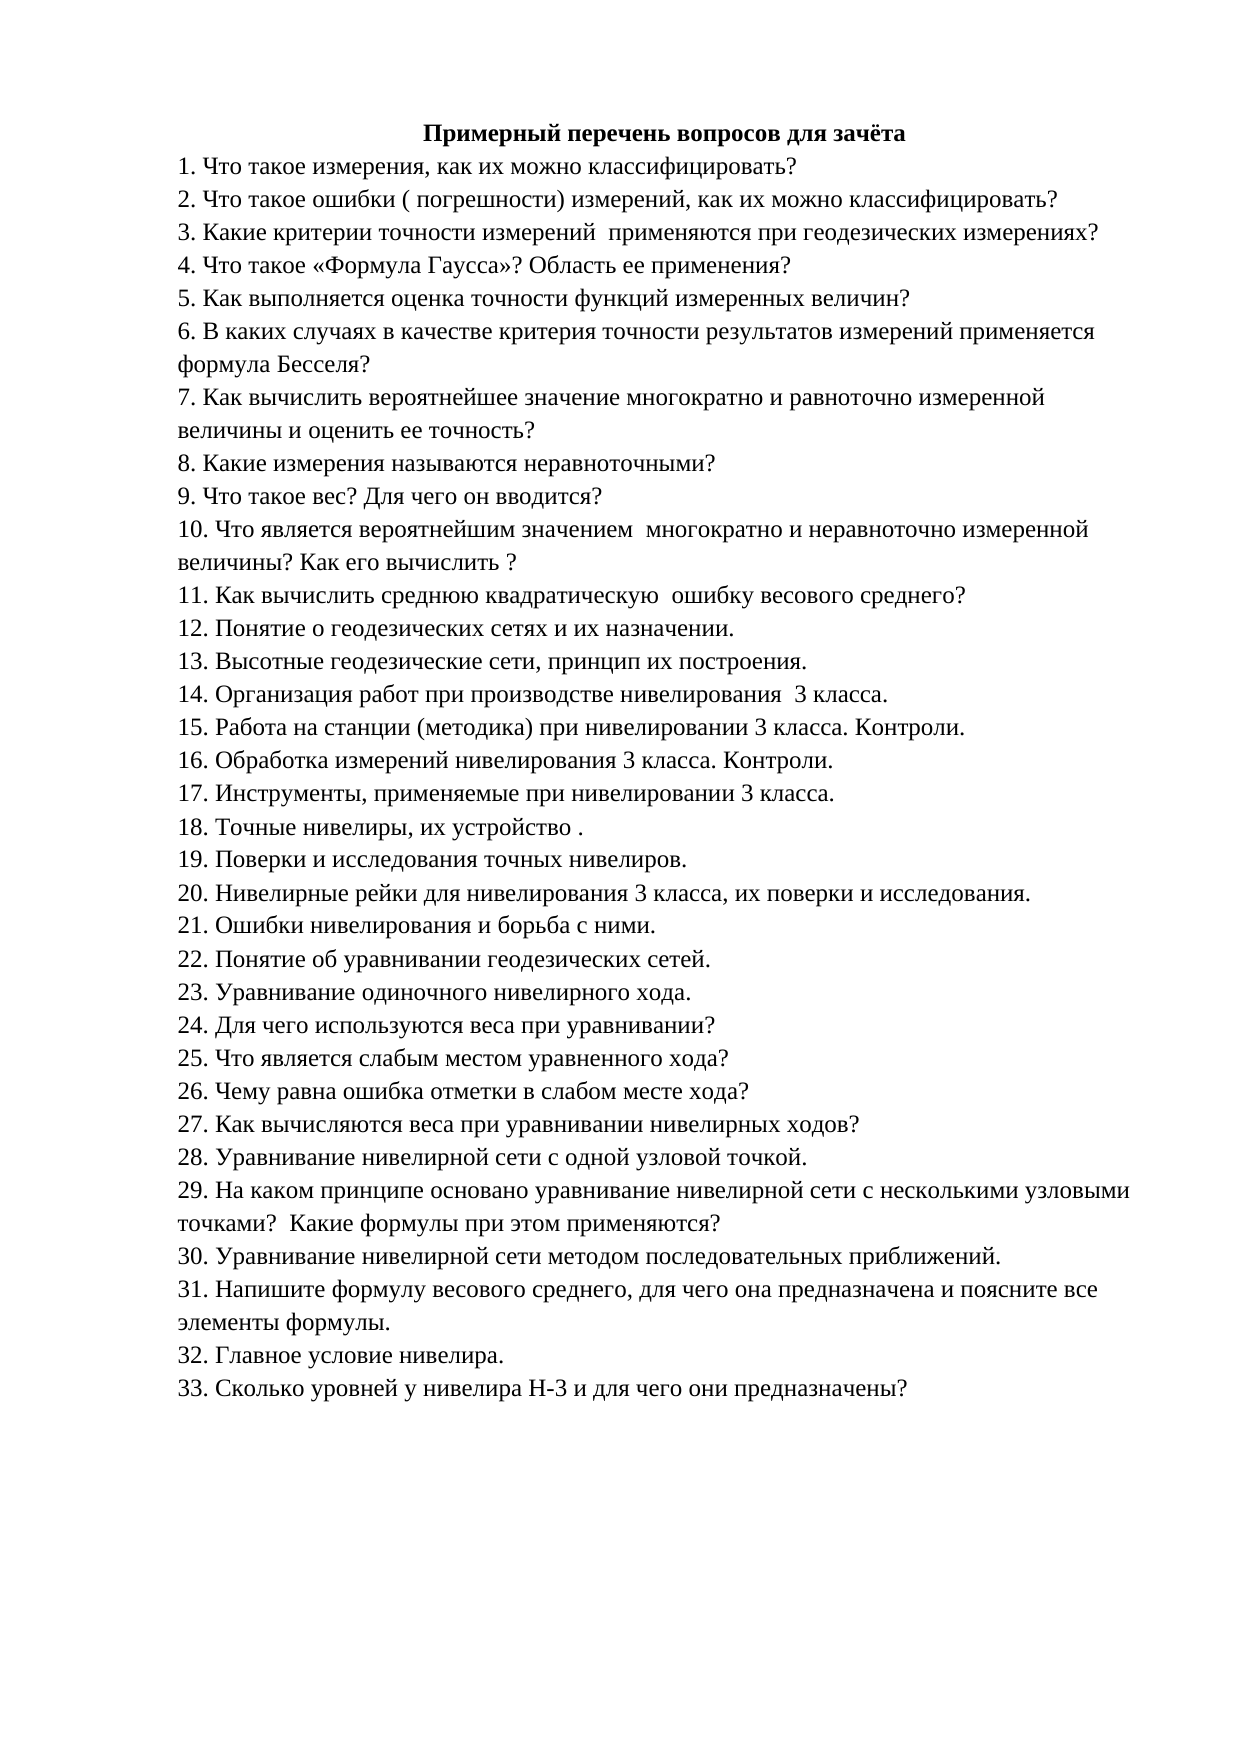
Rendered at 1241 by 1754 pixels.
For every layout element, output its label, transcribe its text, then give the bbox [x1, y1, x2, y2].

text 23. Уравнивание одиночного нивелирного хода. [177, 977, 1152, 1005]
text 13. Высотные геодезические сети, принцип их построения. [177, 646, 1152, 675]
text 3. Какие критерии точности измерений применяются при геодезических измерениях? [177, 217, 1152, 246]
text 5. Как выполняется оценка точности функций измеренных величин? [177, 283, 1152, 312]
text 17. Инструменты, применяемые при нивелировании 3 класса. [177, 778, 1152, 807]
text 9. Что такое вес? Для чего он вводится? [177, 481, 1152, 510]
text 30. Уравнивание нивелирной сети методом последовательных приближений. [177, 1241, 1152, 1269]
text 32. Главное условие нивелира. [177, 1340, 1152, 1369]
text 24. Для чего используются веса при уравнивании? [177, 1010, 1152, 1038]
text 19. Поверки и исследования точных нивелиров. [177, 844, 1152, 873]
text 20. Нивелирные рейки для нивелирования 3 класса, их поверки и исследования. [177, 878, 1152, 906]
text 28. Уравнивание нивелирной сети с одной узловой точкой. [177, 1142, 1152, 1171]
text 14. Организация работ при производстве нивелирования 3 класса. [177, 679, 1152, 708]
text 2. Что такое ошибки ( погрешности) измерений, как их можно классифицировать? [177, 184, 1152, 213]
text 7. Как вычислить вероятнейшее значение многократно и равноточно измеренной величины и оценить ее точность? [177, 382, 1152, 444]
text 10. Что является вероятнейшим значением многократно и неравноточно измеренной величины? Как его вычислить ? [177, 514, 1152, 576]
text 26. Чему равна ошибка отметки в слабом месте хода? [177, 1076, 1152, 1104]
text 25. Что является слабым местом уравненного хода? [177, 1043, 1152, 1071]
text 31. Напишите формулу весового среднего, для чего она предназначена и поясните все элементы формулы. [177, 1274, 1152, 1336]
text 21. Ошибки нивелирования и борьба с ними. [177, 911, 1152, 939]
text 4. Что такое «Формула Гаусса»? Область ее применения? [177, 250, 1152, 279]
text 27. Как вычисляются веса при уравнивании нивелирных ходов? [177, 1109, 1152, 1137]
text 6. В каких случаях в качестве критерия точности результатов измерений применяется формула Бесселя? [177, 316, 1152, 378]
text 22. Понятие об уравнивании геодезических сетей. [177, 944, 1152, 972]
text 1. Что такое измерения, как их можно классифицировать? [177, 151, 1152, 180]
text 15. Работа на станции (методика) при нивелировании 3 класса. Контроли. [177, 712, 1152, 741]
text 16. Обработка измерений нивелирования 3 класса. Контроли. [177, 746, 1152, 774]
text 12. Понятие о геодезических сетях и их назначении. [177, 613, 1152, 642]
text 8. Какие измерения называются неравноточными? [177, 448, 1152, 477]
text 18. Точные нивелиры, их устройство . [177, 812, 1152, 840]
text Примерный перечень вопросов для зачёта [177, 118, 1152, 147]
text 11. Как вычислить среднюю квадратическую ошибку весового среднего? [177, 580, 1152, 609]
text 29. На каком принципе основано уравнивание нивелирной сети с несколькими узловыми точками? Какие формулы при этом применяются? [177, 1175, 1152, 1237]
text 33. Сколько уровней у нивелира Н-3 и для чего они предназначены? [177, 1373, 1152, 1402]
